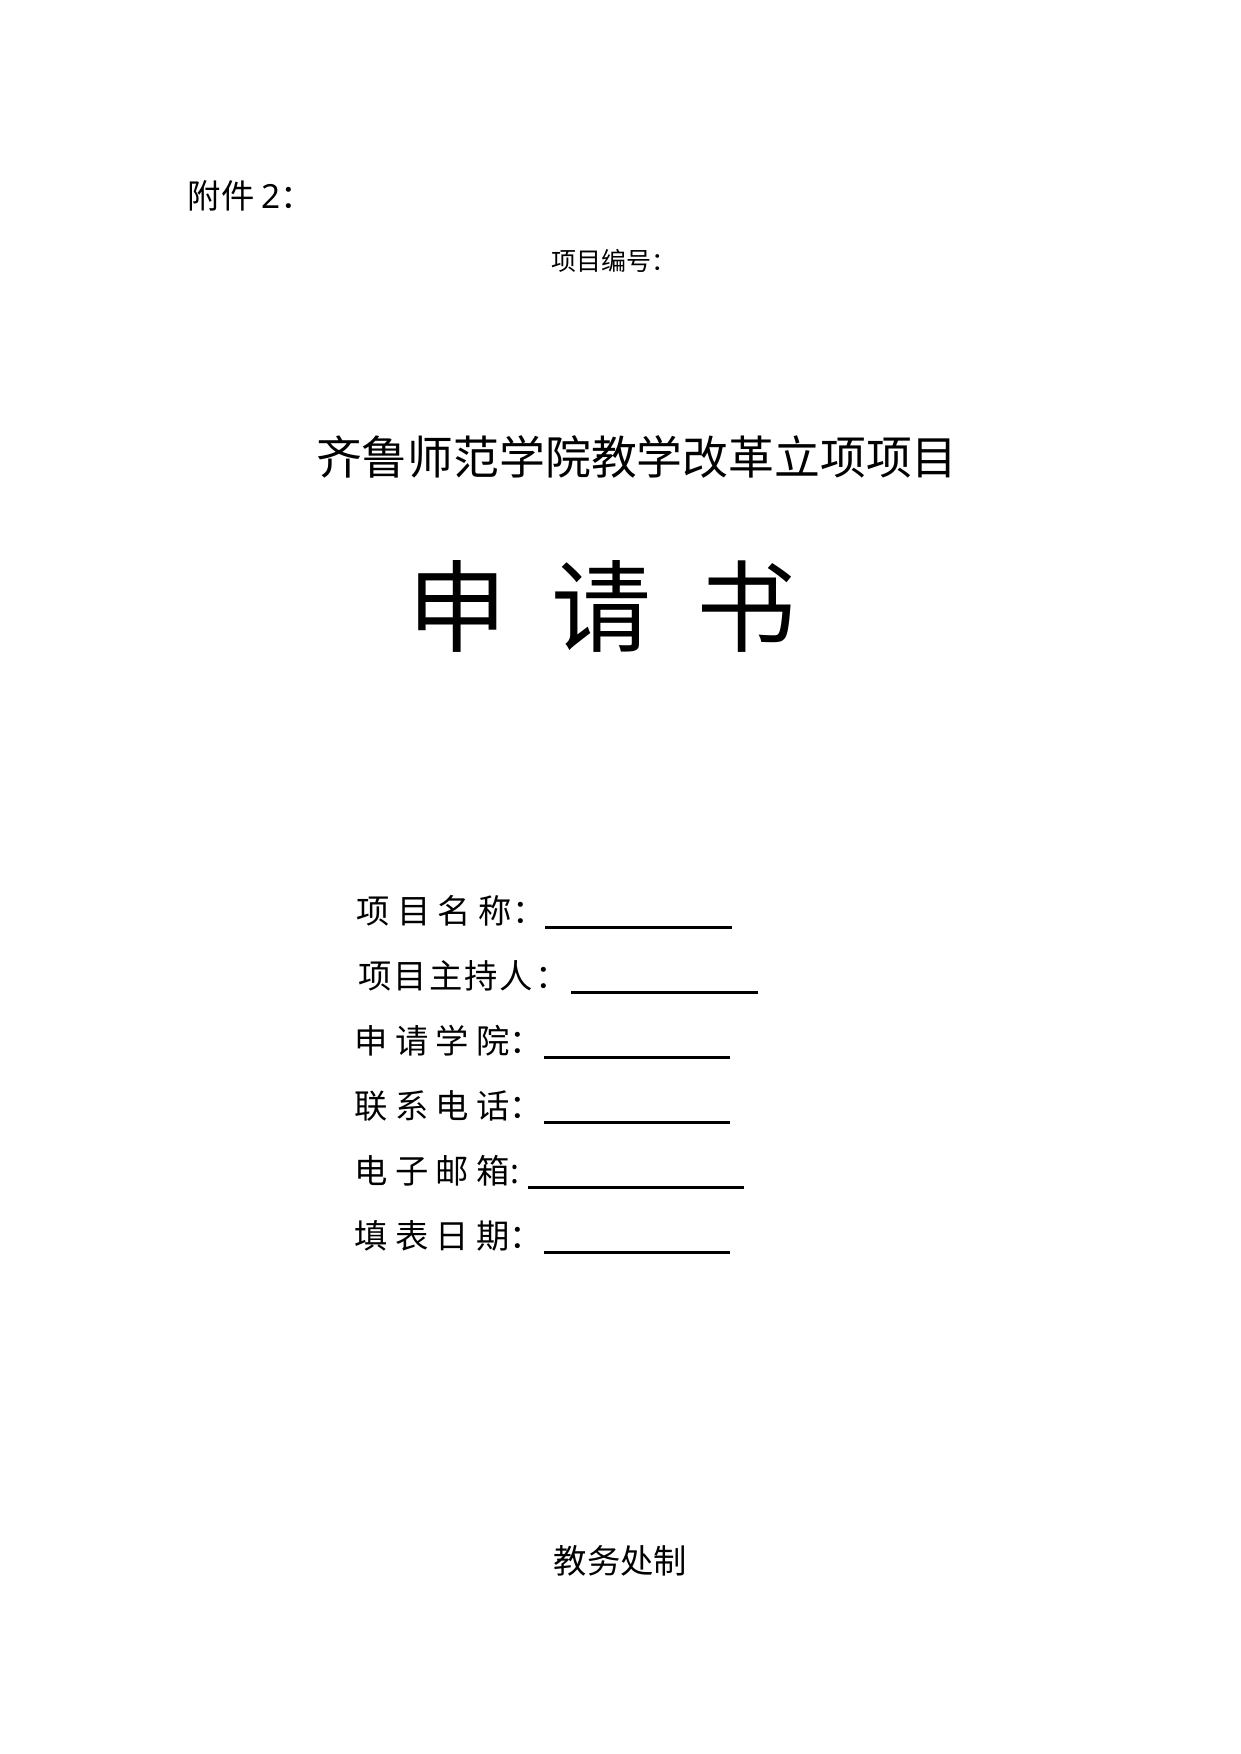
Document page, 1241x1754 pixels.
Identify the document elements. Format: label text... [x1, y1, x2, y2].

text 附件2： [187, 162, 1053, 227]
text 申 请 学 院： [187, 1007, 1053, 1072]
text 联 系 电 话： [187, 1072, 1053, 1137]
text 项 目 名 称： [198, 877, 1053, 942]
text 教务处制 [187, 1527, 1053, 1592]
text 填 表 日 期： [187, 1202, 1053, 1267]
text 申 请 书 [187, 519, 1053, 682]
text 项目主持人： [187, 942, 1053, 1007]
text 齐鲁师范学院教学改革立项项目 [187, 406, 1053, 503]
text 电 子 邮 箱: [187, 1137, 1053, 1202]
text 项目编号： [187, 227, 1053, 292]
